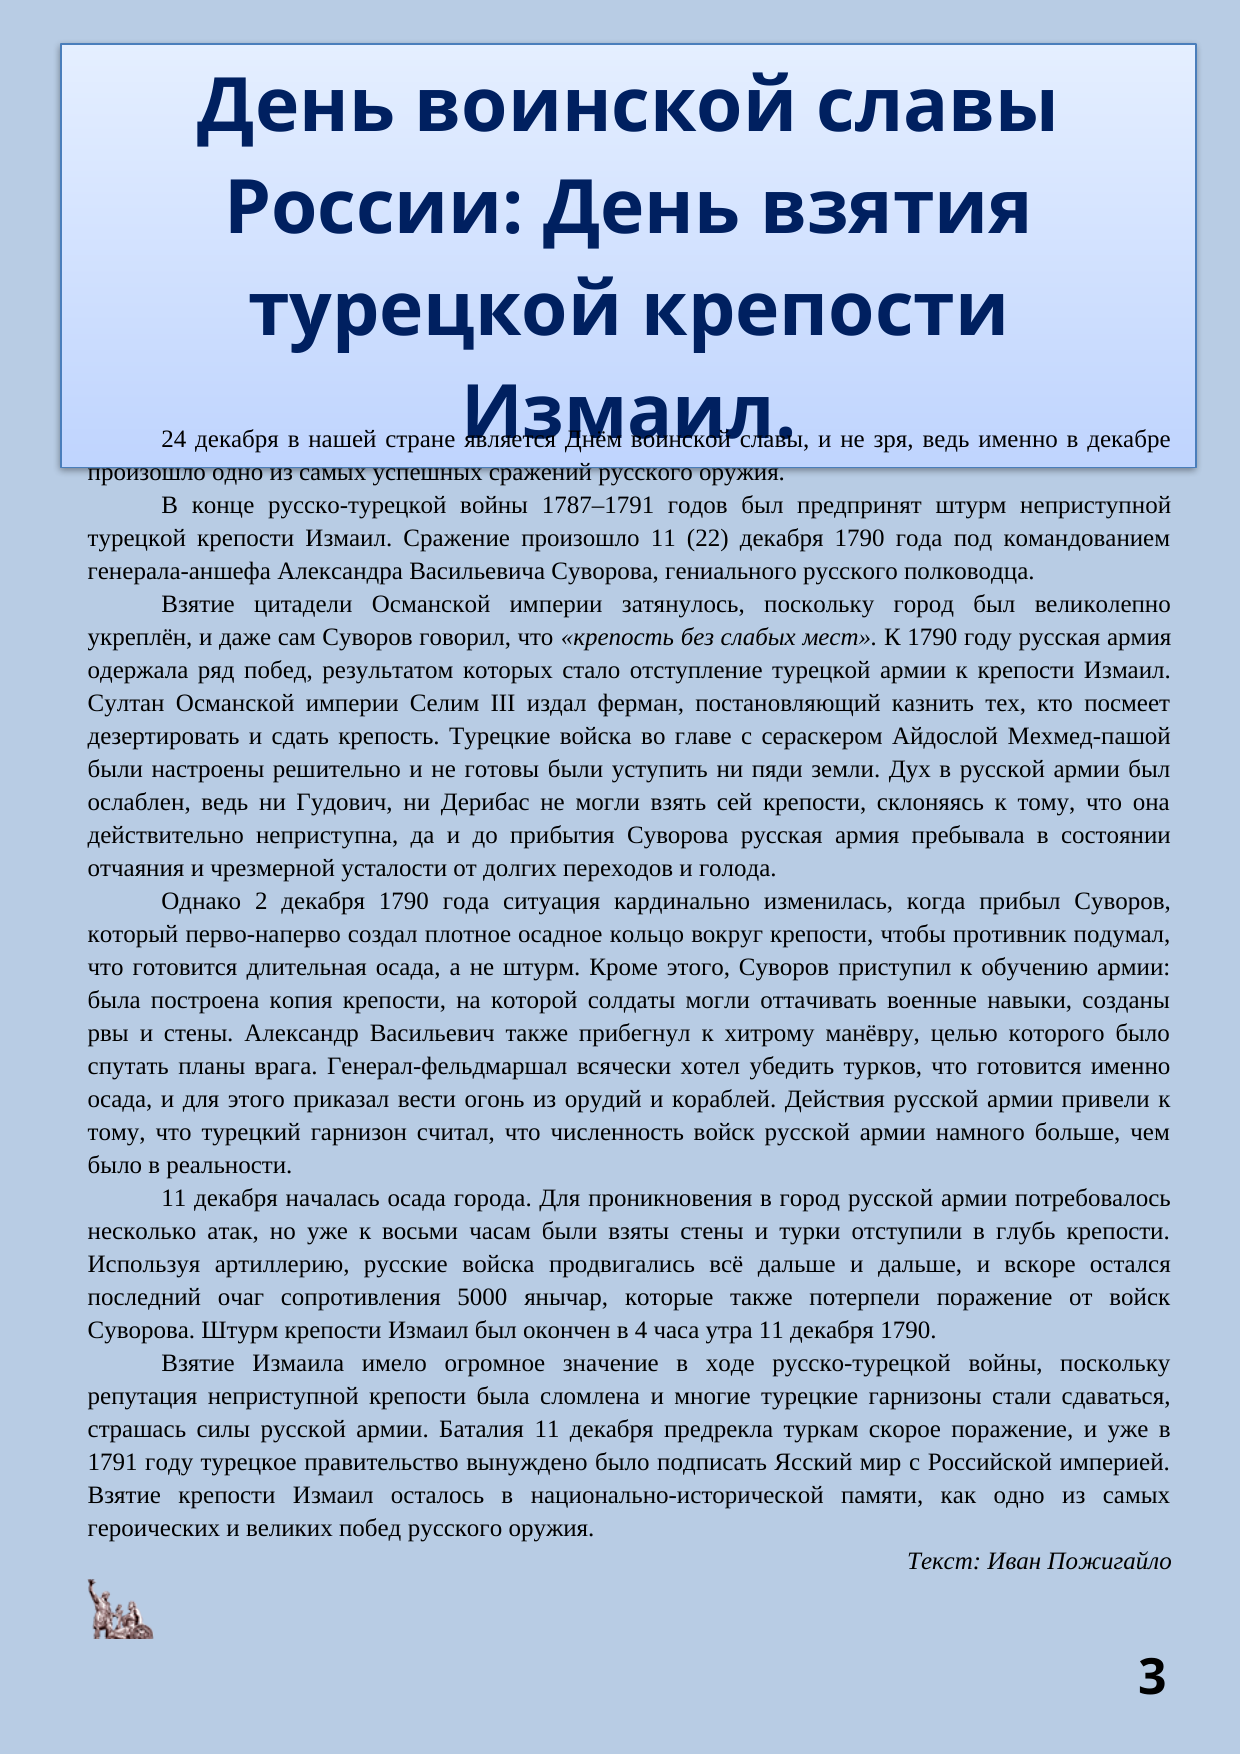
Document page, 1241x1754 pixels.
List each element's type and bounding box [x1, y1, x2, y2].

picture [87, 1579, 155, 1639]
